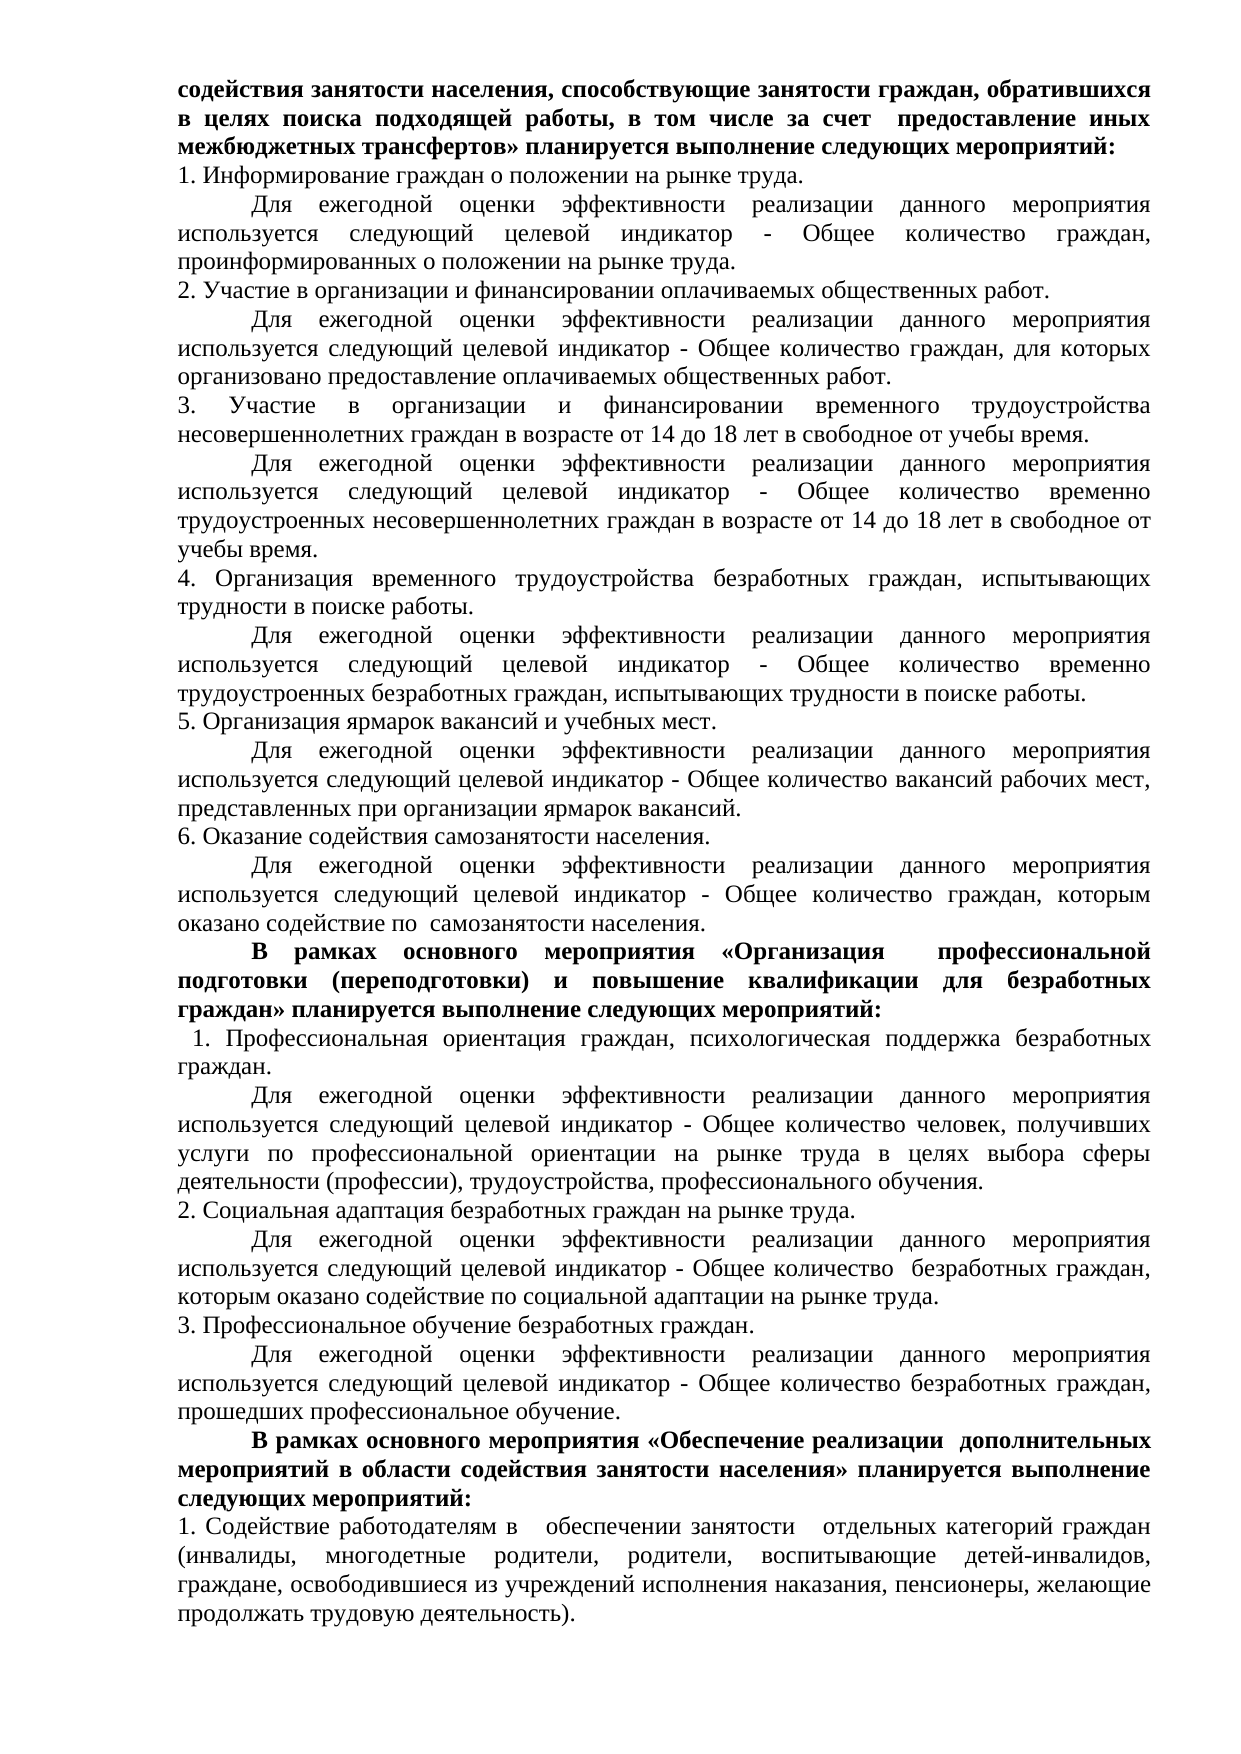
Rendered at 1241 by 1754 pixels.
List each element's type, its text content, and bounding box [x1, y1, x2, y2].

text 3. Участие в организации и финансировании временного трудоустройства несовершеннолетних граждан в возрасте от 14 до 18 лет в свободное от учебы время. [177, 390, 1152, 448]
text 6. Оказание содействия самозанятости населения. [177, 821, 1152, 850]
text 3. Профессиональное обучение безработных граждан. [177, 1310, 1152, 1339]
text 4. Организация временного трудоустройства безработных граждан, испытывающих трудности в поиске работы. [177, 563, 1152, 620]
text 5. Организация ярмарок вакансий и учебных мест. [177, 706, 1152, 735]
text 1. Содействие работодателям в обеспечении занятости отдельных категорий граждан (инвалиды, многодетные родители, родители, воспитывающие детей-инвалидов, граждане, освободившиеся из учреждений исполнения наказания, пенсионеры, желающие продолжать трудовую деятельность). [177, 1511, 1152, 1626]
text Для ежегодной оценки эффективности реализации данного мероприятия используется следующий целевой индикатор - Общее количество вакансий рабочих мест, представленных при организации ярмарок вакансий. [177, 735, 1152, 821]
text Для ежегодной оценки эффективности реализации данного мероприятия используется следующий целевой индикатор - Общее количество безработных граждан, которым оказано содействие по социальной адаптации на рынке труда. [177, 1224, 1152, 1310]
text Для ежегодной оценки эффективности реализации данного мероприятия используется следующий целевой индикатор - Общее количество граждан, проинформированных о положении на рынке труда. [177, 189, 1152, 275]
text В рамках основного мероприятия «Организация профессиональной подготовки (переподготовки) и повышение квалификации для безработных граждан» планируется выполнение следующих мероприятий: [177, 936, 1152, 1023]
text 2. Социальная адаптация безработных граждан на рынке труда. [177, 1195, 1152, 1224]
text Для ежегодной оценки эффективности реализации данного мероприятия используется следующий целевой индикатор - Общее количество человек, получивших услуги по профессиональной ориентации на рынке труда в целях выбора сферы деятельности (профессии), трудоустройства, профессионального обучения. [177, 1080, 1152, 1195]
text 2. Участие в организации и финансировании оплачиваемых общественных работ. [177, 275, 1152, 304]
text 1. Профессиональная ориентация граждан, психологическая поддержка безработных граждан. [177, 1023, 1152, 1080]
text Для ежегодной оценки эффективности реализации данного мероприятия используется следующий целевой индикатор - Общее количество безработных граждан, прошедших профессиональное обучение. [177, 1339, 1152, 1425]
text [177, 74, 1152, 160]
text 1. Информирование граждан о положении на рынке труда. [177, 160, 1152, 189]
text В рамках основного мероприятия «Обеспечение реализации дополнительных мероприятий в области содействия занятости населения» планируется выполнение следующих мероприятий: [177, 1425, 1152, 1511]
text Для ежегодной оценки эффективности реализации данного мероприятия используется следующий целевой индикатор - Общее количество граждан, которым оказано содействие по самозанятости населения. [177, 850, 1152, 936]
text Для ежегодной оценки эффективности реализации данного мероприятия используется следующий целевой индикатор - Общее количество временно трудоустроенных безработных граждан, испытывающих трудности в поиске работы. [177, 620, 1152, 706]
text Для ежегодной оценки эффективности реализации данного мероприятия используется следующий целевой индикатор - Общее количество граждан, для которых организовано предоставление оплачиваемых общественных работ. [177, 304, 1152, 390]
text Для ежегодной оценки эффективности реализации данного мероприятия используется следующий целевой индикатор - Общее количество временно трудоустроенных несовершеннолетних граждан в возрасте от 14 до 18 лет в свободное от учебы время. [177, 448, 1152, 563]
